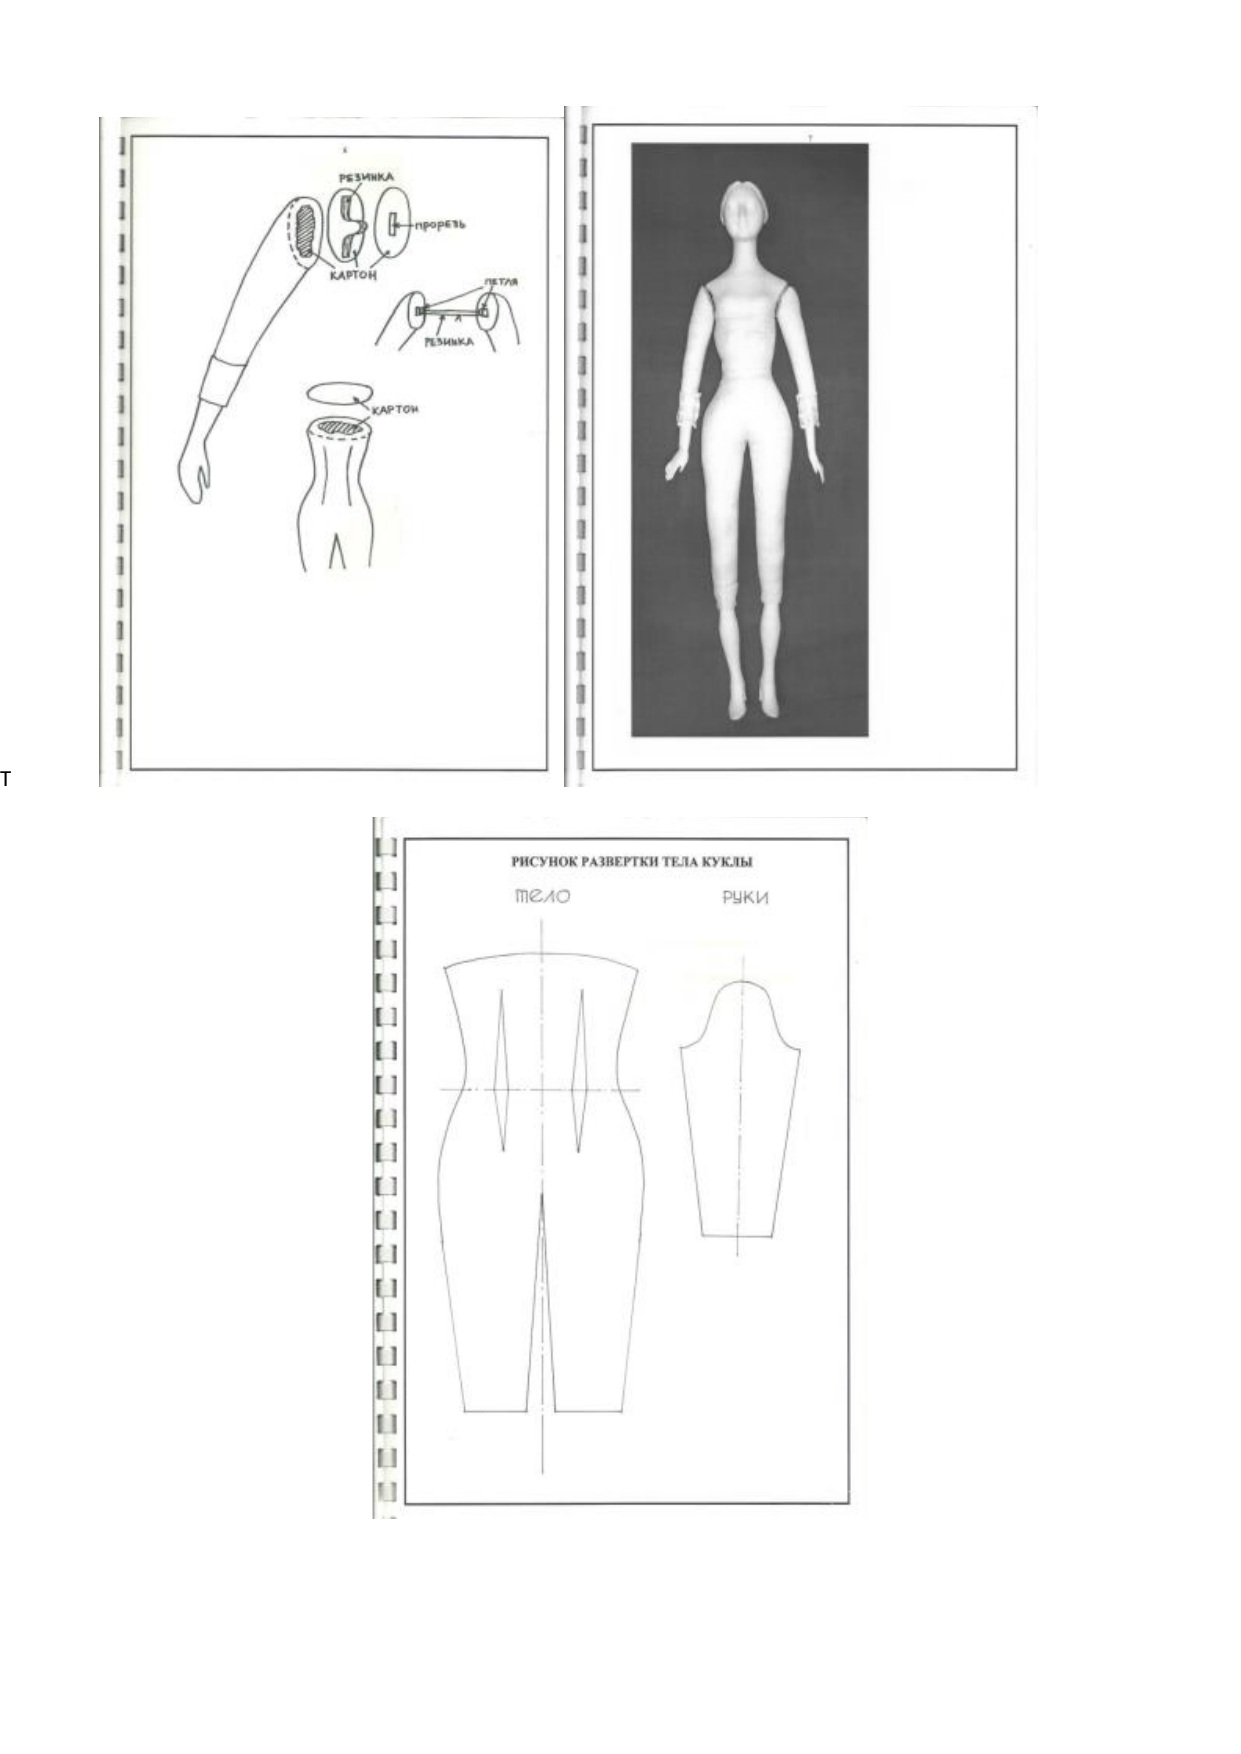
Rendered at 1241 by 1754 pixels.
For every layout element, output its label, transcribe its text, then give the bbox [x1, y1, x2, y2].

picture [99, 117, 564, 787]
picture [372, 817, 868, 1519]
